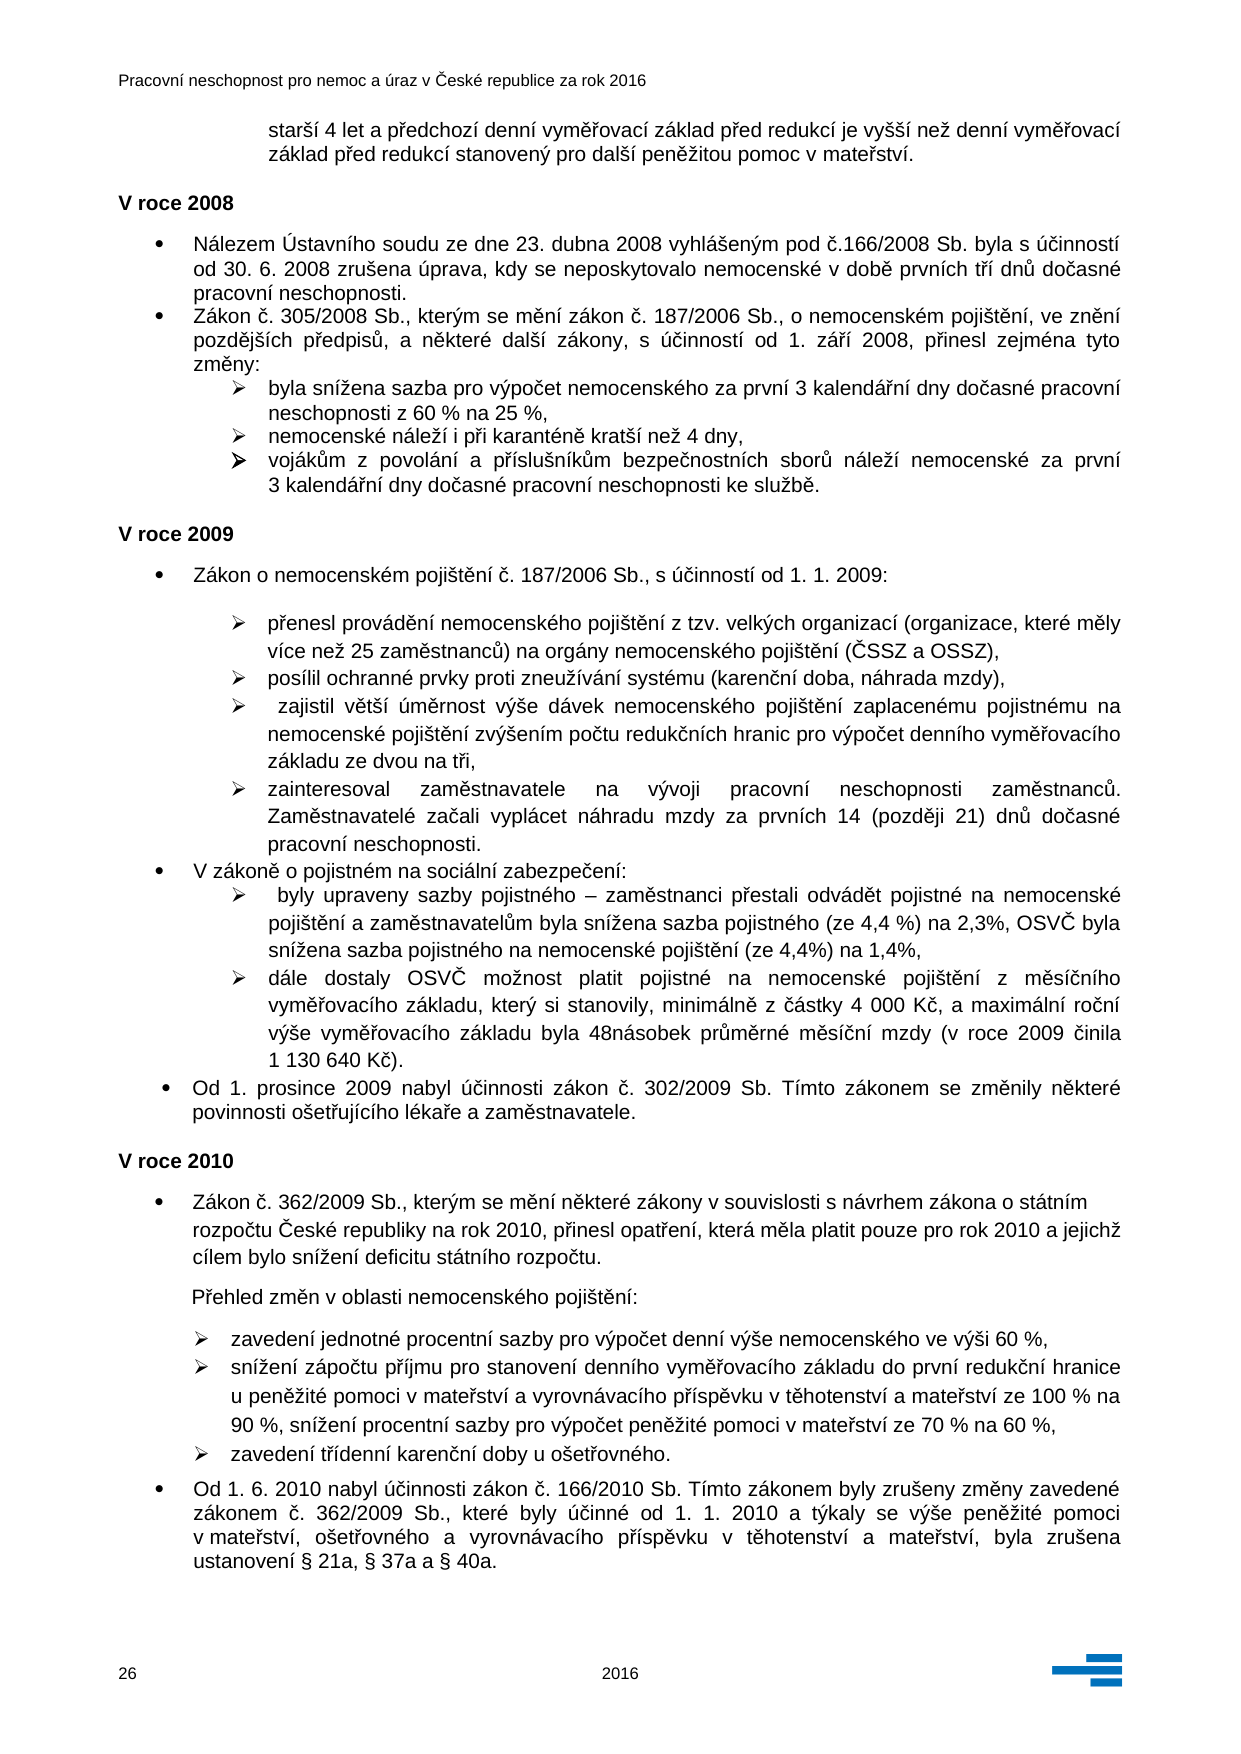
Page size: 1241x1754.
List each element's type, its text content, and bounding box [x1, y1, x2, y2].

list V zákoně o pojistném na sociální zabezpečení: [156, 859, 1122, 883]
list byly upraveny sazby pojistného – zaměstnanci přestali odvádět pojistné na nemocenské pojištění a zaměstnavatelům byla snížena sazba pojistného (ze 4,4 %) na 2,3%, OSVČ byla snížena sazba pojistného na nemocenské pojištění (ze 4,4%) na 1,4%, [231, 883, 1122, 962]
list zavedení třídenní karenční doby u ošetřovného. [193, 1442, 1122, 1466]
list vojákům z povolání a příslušníkům bezpečnostních sborů náleží nemocenské za první 3 kalendářní dny dočasné pracovní neschopnosti ke službě. [231, 448, 1122, 496]
text V roce 2010 [118, 1149, 1122, 1173]
text V roce 2008 [118, 191, 1122, 215]
list nemocenské náleží i při karanténě kratší než 4 dny, [231, 424, 1122, 448]
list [231, 118, 1122, 166]
list Přehled změn v oblasti nemocenského pojištění: [155, 1285, 1122, 1309]
list přenesl provádění nemocenského pojištění z tzv. velkých organizací (organizace, které měly více než 25 zaměstnanců) na orgány nemocenského pojištění (ČSSZ a OSSZ), [230, 611, 1122, 663]
list zainteresoval zaměstnavatele na vývoji pracovní neschopnosti zaměstnanců. Zaměstnavatelé začali vyplácet náhradu mzdy za prvních 14 (později 21) dnů dočasné pracovní neschopnosti. [230, 776, 1122, 855]
list zajistil větší úměrnost výše dávek nemocenského pojištění zaplacenému pojistnému na nemocenské pojištění zvýšením počtu redukčních hranic pro výpočet denního vyměřovacího základu ze dvou na tři, [230, 694, 1122, 773]
list Zákon o nemocenském pojištění č. 187/2006 Sb., s účinností od 1. 1. 2009: [156, 563, 1122, 587]
text V roce 2009 [118, 521, 1122, 545]
list Od 1. 6. 2010 nabyl účinnosti zákon č. 166/2010 Sb. Tímto zákonem byly zrušeny změny zavedené zákonem č. 362/2009 Sb., které byly účinné od 1. 1. 2010 a týkaly se výše peněžité pomoci v mateřství, ošetřovného a vyrovnávacího příspěvku v těhotenství a mateřství, byla zrušena ustanovení § 21a, § 37a a § 40a. [156, 1477, 1122, 1573]
picture [1051, 1653, 1123, 1687]
list Zákon č. 362/2009 Sb., kterým se mění některé zákony v souvislosti s návrhem zákona o státním rozpočtu České republiky na rok 2010, přinesl opatření, která měla platit pouze pro rok 2010 a jejichž cílem bylo snížení deficitu státního rozpočtu. [155, 1190, 1122, 1269]
list snížení zápočtu příjmu pro stanovení denního vyměřovacího základu do první redukční hranice u peněžité pomoci v mateřství a vyrovnávacího příspěvku v těhotenství a mateřství ze 100 % na 90 %, snížení procentní sazby pro výpočet peněžité pomoci v mateřství ze 70 % na 60 %, [193, 1355, 1122, 1437]
list zavedení jednotné procentní sazby pro výpočet denní výše nemocenského ve výši 60 %, [193, 1326, 1122, 1350]
list Zákon č. 305/2008 Sb., kterým se mění zákon č. 187/2006 Sb., o nemocenském pojištění, ve znění pozdějších předpisů, a některé další zákony, s účinností od 1. září 2008, přinesl zejména tyto změny: [156, 304, 1122, 376]
list Od 1. prosince 2009 nabyl účinnosti zákon č. 302/2009 Sb. Tímto zákonem se změnily některé povinnosti ošetřujícího lékaře a zaměstnavatele. [162, 1076, 1122, 1124]
list dále dostaly OSVČ možnost platit pojistné na nemocenské pojištění z měsíčního vyměřovacího základu, který si stanovily, minimálně z částky 4 000 Kč, a maximální roční výše vyměřovacího základu byla 48násobek průměrné měsíční mzdy (v roce 2009 činila 1 130 640 Kč). [231, 966, 1122, 1072]
list posílil ochranné prvky proti zneužívání systému (karenční doba, náhrada mzdy), [230, 666, 1122, 690]
list Nálezem Ústavního soudu ze dne 23. dubna 2008 vyhlášeným pod č.166/2008 Sb. byla s účinností od 30. 6. 2008 zrušena úprava, kdy se neposkytovalo nemocenské v době prvních tří dnů dočasné pracovní neschopnosti. [156, 232, 1122, 304]
list byla snížena sazba pro výpočet nemocenského za první 3 kalendářní dny dočasné pracovní neschopnosti z 60 % na 25 %, [231, 376, 1122, 424]
